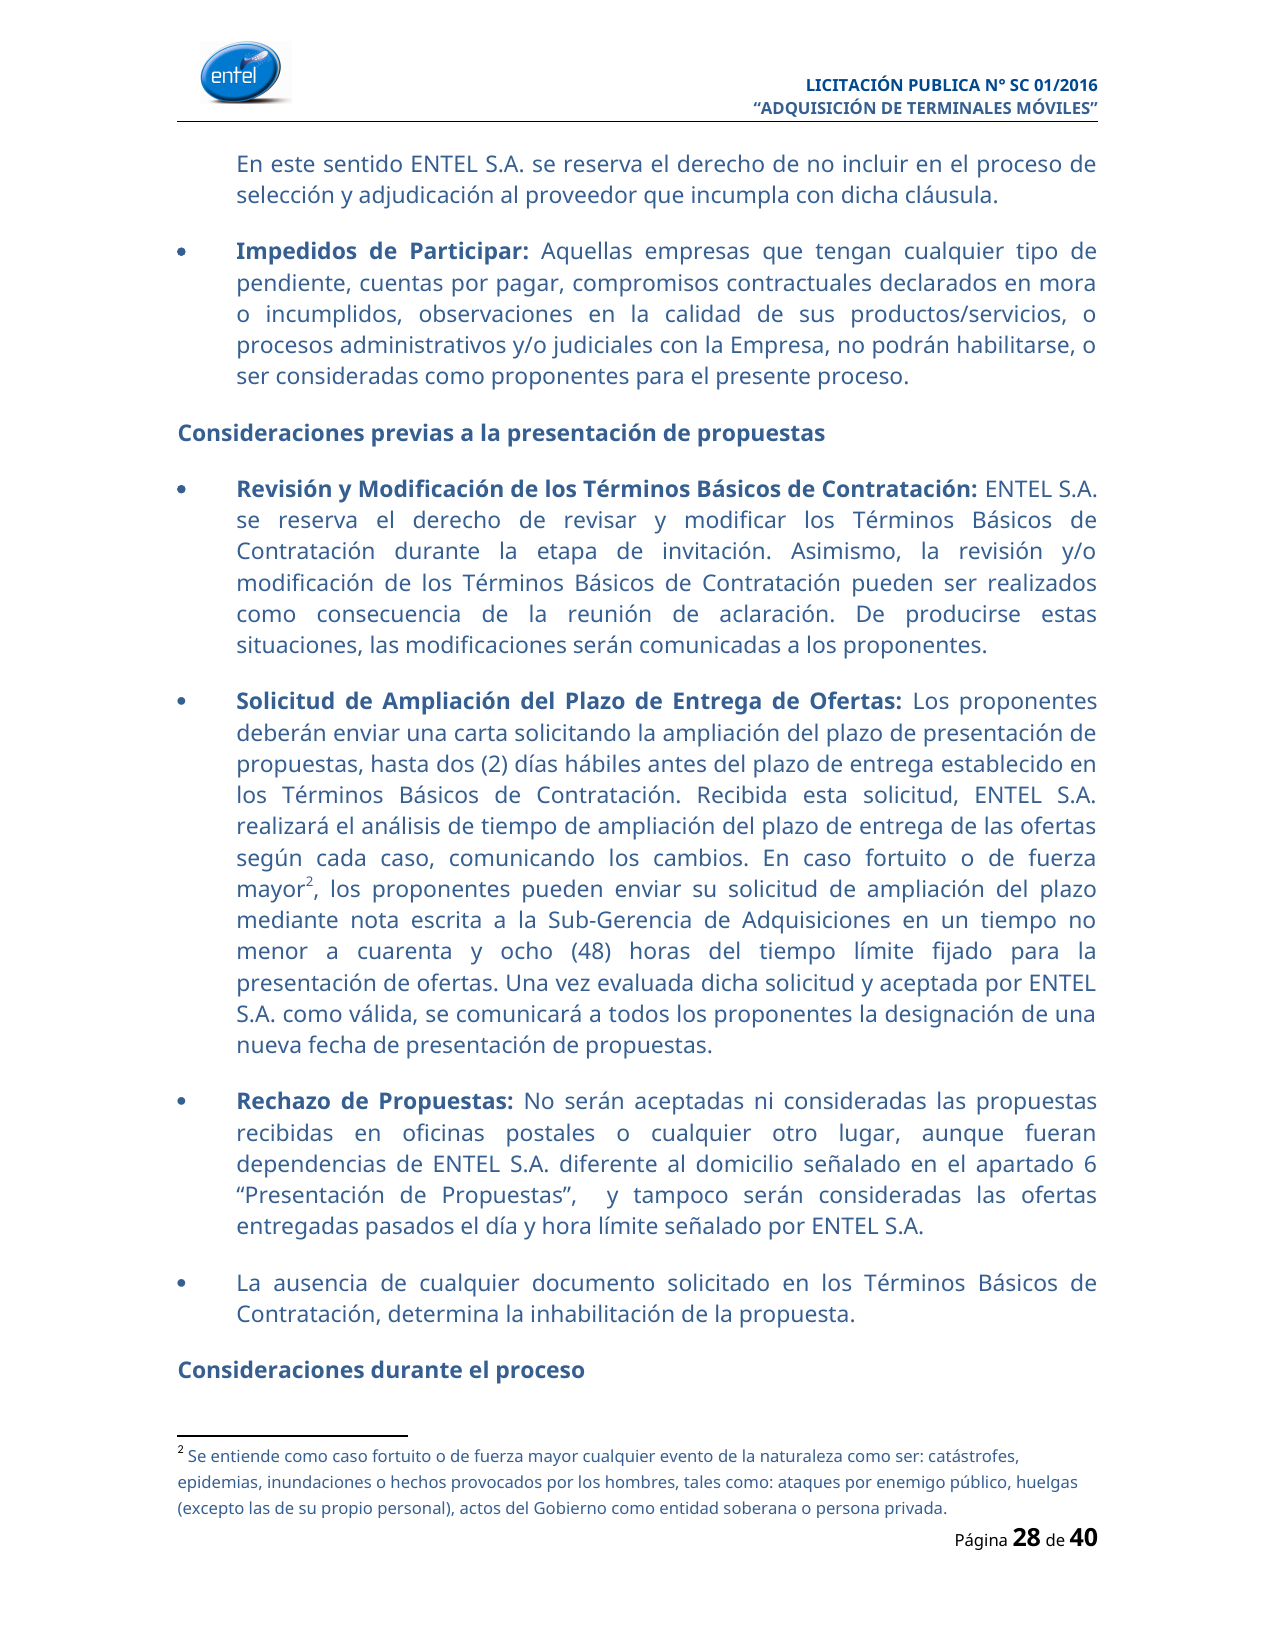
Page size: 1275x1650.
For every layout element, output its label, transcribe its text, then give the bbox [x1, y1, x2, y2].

list Rechazo de Propuestas: No serán aceptadas ni consideradas las propuestas recibidas en oficinas postales o cualquier otro lugar, aunque fueran dependencias de ENTEL S.A. diferente al domicilio señalado en el apartado 6 “Presentación de Propuestas”, y tampoco serán consideradas las ofertas entregadas pasados el día y hora límite señalado por ENTEL S.A. [177, 1085, 1098, 1241]
text En este sentido ENTEL S.A. se reserva el derecho de no incluir en el proceso de selección y adjudicación al proveedor que incumpla con dicha cláusula. [236, 148, 1098, 210]
picture [200, 41, 293, 104]
text Consideraciones previas a la presentación de propuestas [177, 416, 1098, 448]
text Consideraciones durante el proceso [177, 1354, 1098, 1385]
list Impedidos de Participar: Aquellas empresas que tengan cualquier tipo de pendiente, cuentas por pagar, compromisos contractuales declarados en mora o incumplidos, observaciones en la calidad de sus productos/servicios, o procesos administrativos y/o judiciales con la Empresa, no podrán habilitarse, o ser consideradas como proponentes para el presente proceso. [177, 235, 1098, 391]
list La ausencia de cualquier documento solicitado en los Términos Básicos de Contratación, determina la inhabilitación de la propuesta. [177, 1266, 1098, 1329]
list Solicitud de Ampliación del Plazo de Entrega de Ofertas: Los proponentes deberán enviar una carta solicitando la ampliación del plazo de presentación de propuestas, hasta dos (2) días hábiles antes del plazo de entrega establecido en los Términos Básicos de Contratación. Recibida esta solicitud, ENTEL S.A. realizará el análisis de tiempo de ampliación del plazo de entrega de las ofertas según cada caso, comunicando los cambios. En caso fortuito o de fuerza mayor, los proponentes pueden enviar su solicitud de ampliación del plazo mediante nota escrita a la Sub-Gerencia de Adquisiciones en un tiempo no menor a cuarenta y ocho (48) horas del tiempo límite fijado para la presentación de ofertas. Una vez evaluada dicha solicitud y aceptada por ENTEL S.A. como válida, se comunicará a todos los proponentes la designación de una nueva fecha de presentación de propuestas. [177, 685, 1098, 1060]
list Revisión y Modificación de los Términos Básicos de Contratación: ENTEL S.A. se reserva el derecho de revisar y modificar los Términos Básicos de Contratación durante la etapa de invitación. Asimismo, la revisión y/o modificación de los Términos Básicos de Contratación pueden ser realizados como consecuencia de la reunión de aclaración. De producirse estas situaciones, las modificaciones serán comunicadas a los proponentes. [177, 473, 1098, 660]
